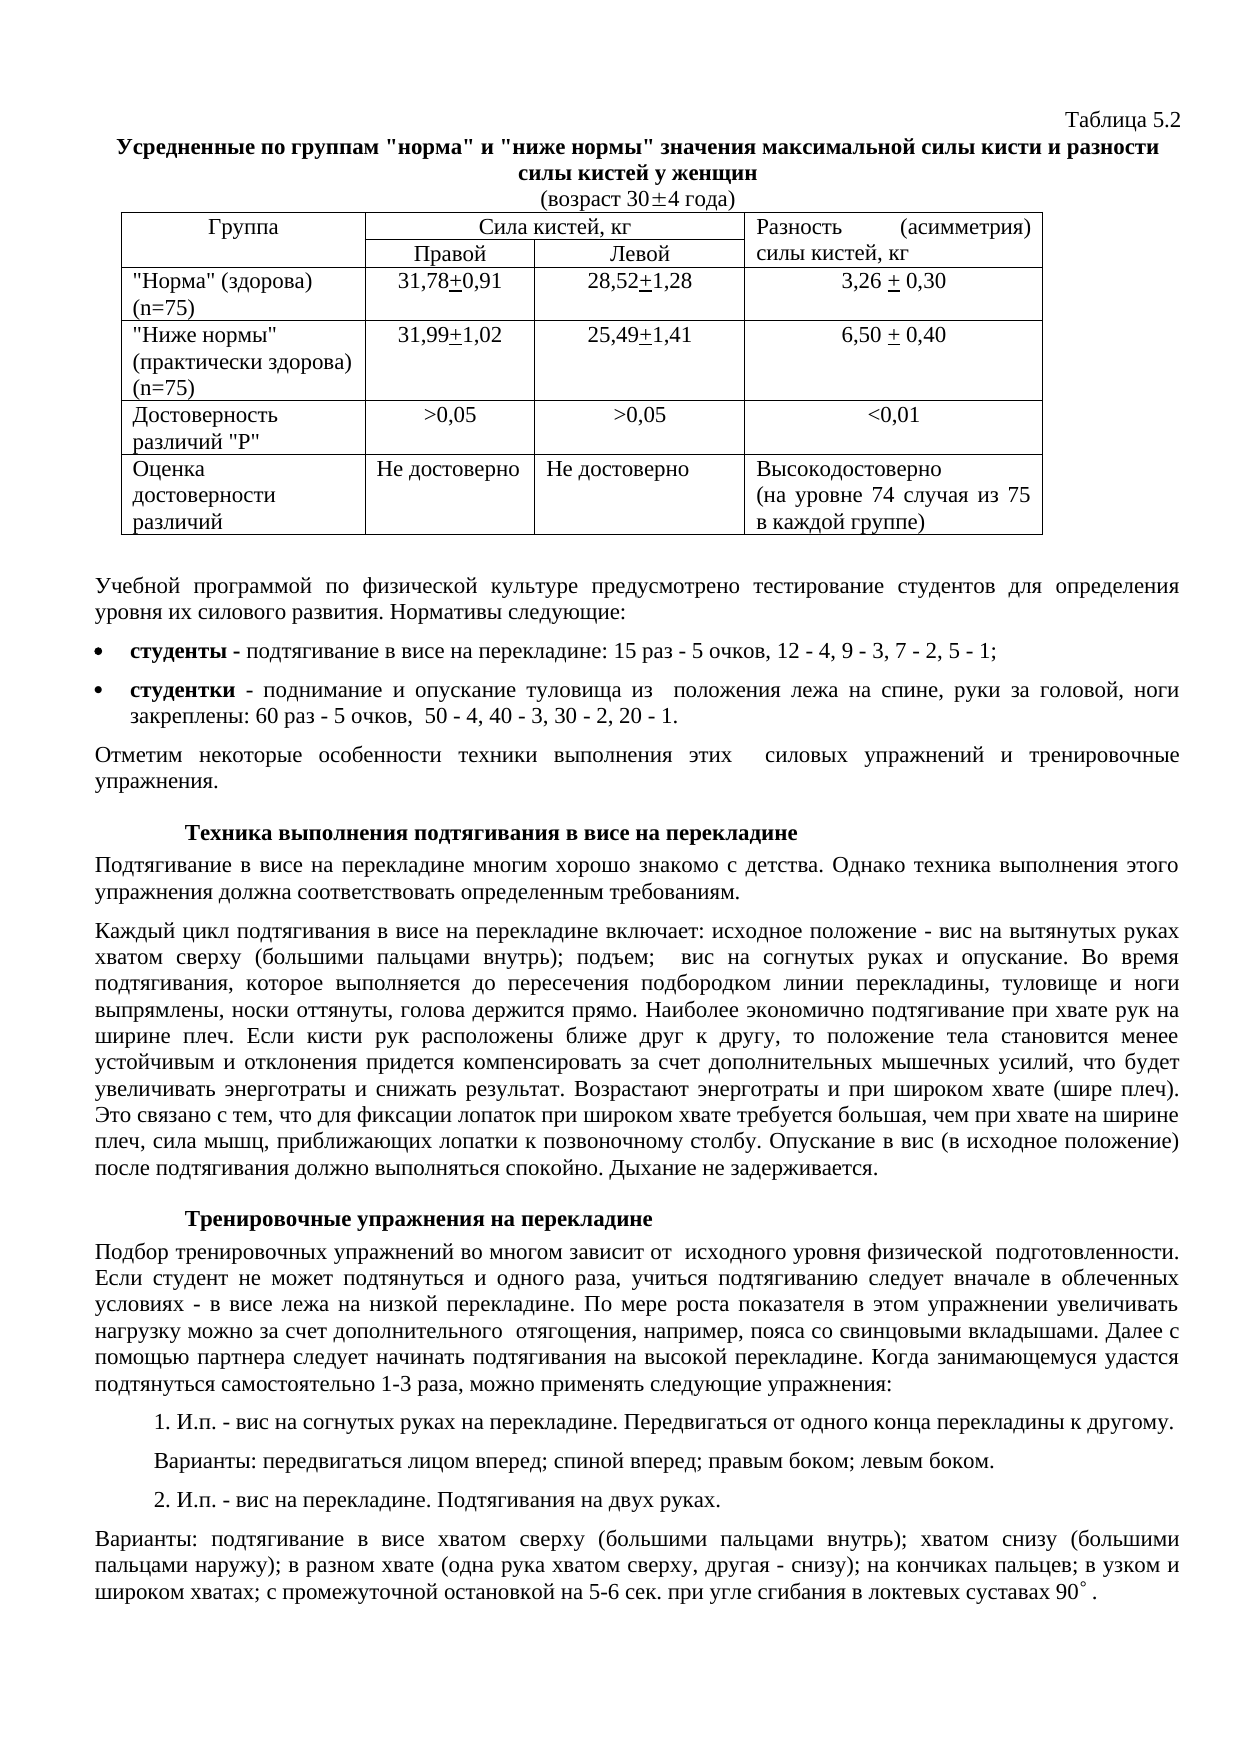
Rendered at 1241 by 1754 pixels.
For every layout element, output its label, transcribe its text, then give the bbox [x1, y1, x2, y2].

text (возраст 30±4 года) [94, 185, 1181, 212]
list студенты - подтягивание в висе на перекладине: 15 раз - 5 очков, 12 - 4, 9 - 3, 7 - 2, 5 - 1; [94, 637, 1181, 663]
table_cell Не достоверно [366, 455, 534, 534]
table_cell Высокодостоверно (на уровне 74 случая из 75 в каждой группе) [745, 455, 1042, 534]
table_cell <0,01 [745, 401, 1042, 454]
table_cell "Норма" (здорова) (n=75) [122, 268, 365, 320]
table_cell Левой [535, 240, 744, 267]
text Подтягивание в висе на перекладине многим хорошо знакомо с детства. Однако техника выполнения этого упражнения должна соответствовать определенным требованиям. [94, 851, 1181, 904]
text 1. И.п. - вис на согнутых руках на перекладине. Передвигаться от одного конца перекладины к другому. [153, 1408, 1181, 1435]
table_cell 28,52+1,28 [535, 268, 744, 320]
table_cell Оценка достоверности различий [122, 455, 365, 534]
subtitle Техника выполнения подтягивания в висе на перекладине [94, 819, 1181, 845]
subtitle Тренировочные упражнения на перекладине [94, 1205, 1181, 1232]
table_cell 31,78+0,91 [366, 268, 534, 320]
table_cell 6,50 + 0,40 [745, 321, 1042, 400]
table_cell "Ниже нормы" (практически здорова) (n=75) [122, 321, 365, 400]
text Подбор тренировочных упражнений во многом зависит от исходного уровня физической подготовленности. Если студент не может подтянуться и одного раза, учиться подтягиванию следует вначале в облеченных условиях - в висе лежа на низкой перекладине. По мере роста показателя в этом упражнении увеличивать нагрузку можно за счет дополнительного отягощения, например, пояса со свинцовыми вкладышами. Далее с помощью партнера следует начинать подтягивания на высокой перекладине. Когда занимающемуся удастся подтянуться самостоятельно 1-3 раза, можно применять следующие упражнения: [94, 1238, 1181, 1396]
text Варианты: подтягивание в висе хватом сверху (большими пальцами внутрь); хватом снизу (большими пальцами наружу); в разном хвате (одна рука хватом сверху, другая - снизу); на кончиках пальцев; в узком и широком хватах; с промежуточной остановкой на 5-6 сек. при угле сгибания в локтевых суставах 90° . [94, 1525, 1181, 1604]
table_header Группа [122, 213, 365, 267]
text Варианты: передвигаться лицом вперед; спиной вперед; правым боком; левым боком. [153, 1447, 1181, 1474]
table_cell Правой [366, 240, 534, 267]
table_cell Достоверность различий "Р" [122, 401, 365, 454]
list студентки - поднимание и опускание туловища из положения лежа на спине, руки за головой, ноги закреплены: 60 раз - 5 очков, 50 - 4, 40 - 3, 30 - 2, 20 - 1. [94, 676, 1181, 729]
text 2. И.п. - вис на перекладине. Подтягивания на двух руках. [153, 1486, 1181, 1512]
table_cell 25,49+1,41 [535, 321, 744, 400]
table_cell Не достоверно [535, 455, 744, 534]
table_cell 31,99+1,02 [366, 321, 534, 400]
text Отметим некоторые особенности техники выполнения этих силовых упражнений и тренировочные упражнения. [94, 741, 1181, 794]
text Учебной программой по физической культуре предусмотрено тестирование студентов для определения уровня их силового развития. Нормативы следующие: [94, 572, 1181, 624]
table_header Сила кистей, кг [366, 213, 744, 239]
text Каждый цикл подтягивания в висе на перекладине включает: исходное положение - вис на вытянутых руках хватом сверху (большими пальцами внутрь); подъем; вис на согнутых руках и опускание. Во время подтягивания, которое выполняется до пересечения подбородком линии перекладины, туловище и ноги выпрямлены, носки оттянуты, голова держится прямо. Наиболее экономично подтягивание при хвате рук на ширине плеч. Если кисти рук расположены ближе друг к другу, то положение тела становится менее устойчивым и отклонения придется компенсировать за счет дополнительных мышечных усилий, что будет увеличивать энерготраты и снижать результат. Возрастают энерготраты и при широком хвате (шире плеч). Это связано с тем, что для фиксации лопаток при широком хвате требуется большая, чем при хвате на ширине плеч, сила мышц, приближающих лопатки к позвоночному столбу. Опускание в вис (в исходное положение) после подтягивания должно выполняться спокойно. Дыхание не задерживается. [94, 917, 1181, 1180]
text Таблица 5.2 [94, 106, 1181, 133]
table_cell 3,26 + 0,30 [745, 268, 1042, 320]
text Усредненные по группам "норма" и "ниже нормы" значения максимальной силы кисти и разности силы кистей у женщин [94, 133, 1181, 185]
table_cell >0,05 [535, 401, 744, 454]
table_header Разность (асимметрия) силы кистей, кг [745, 213, 1042, 267]
table_cell >0,05 [366, 401, 534, 454]
